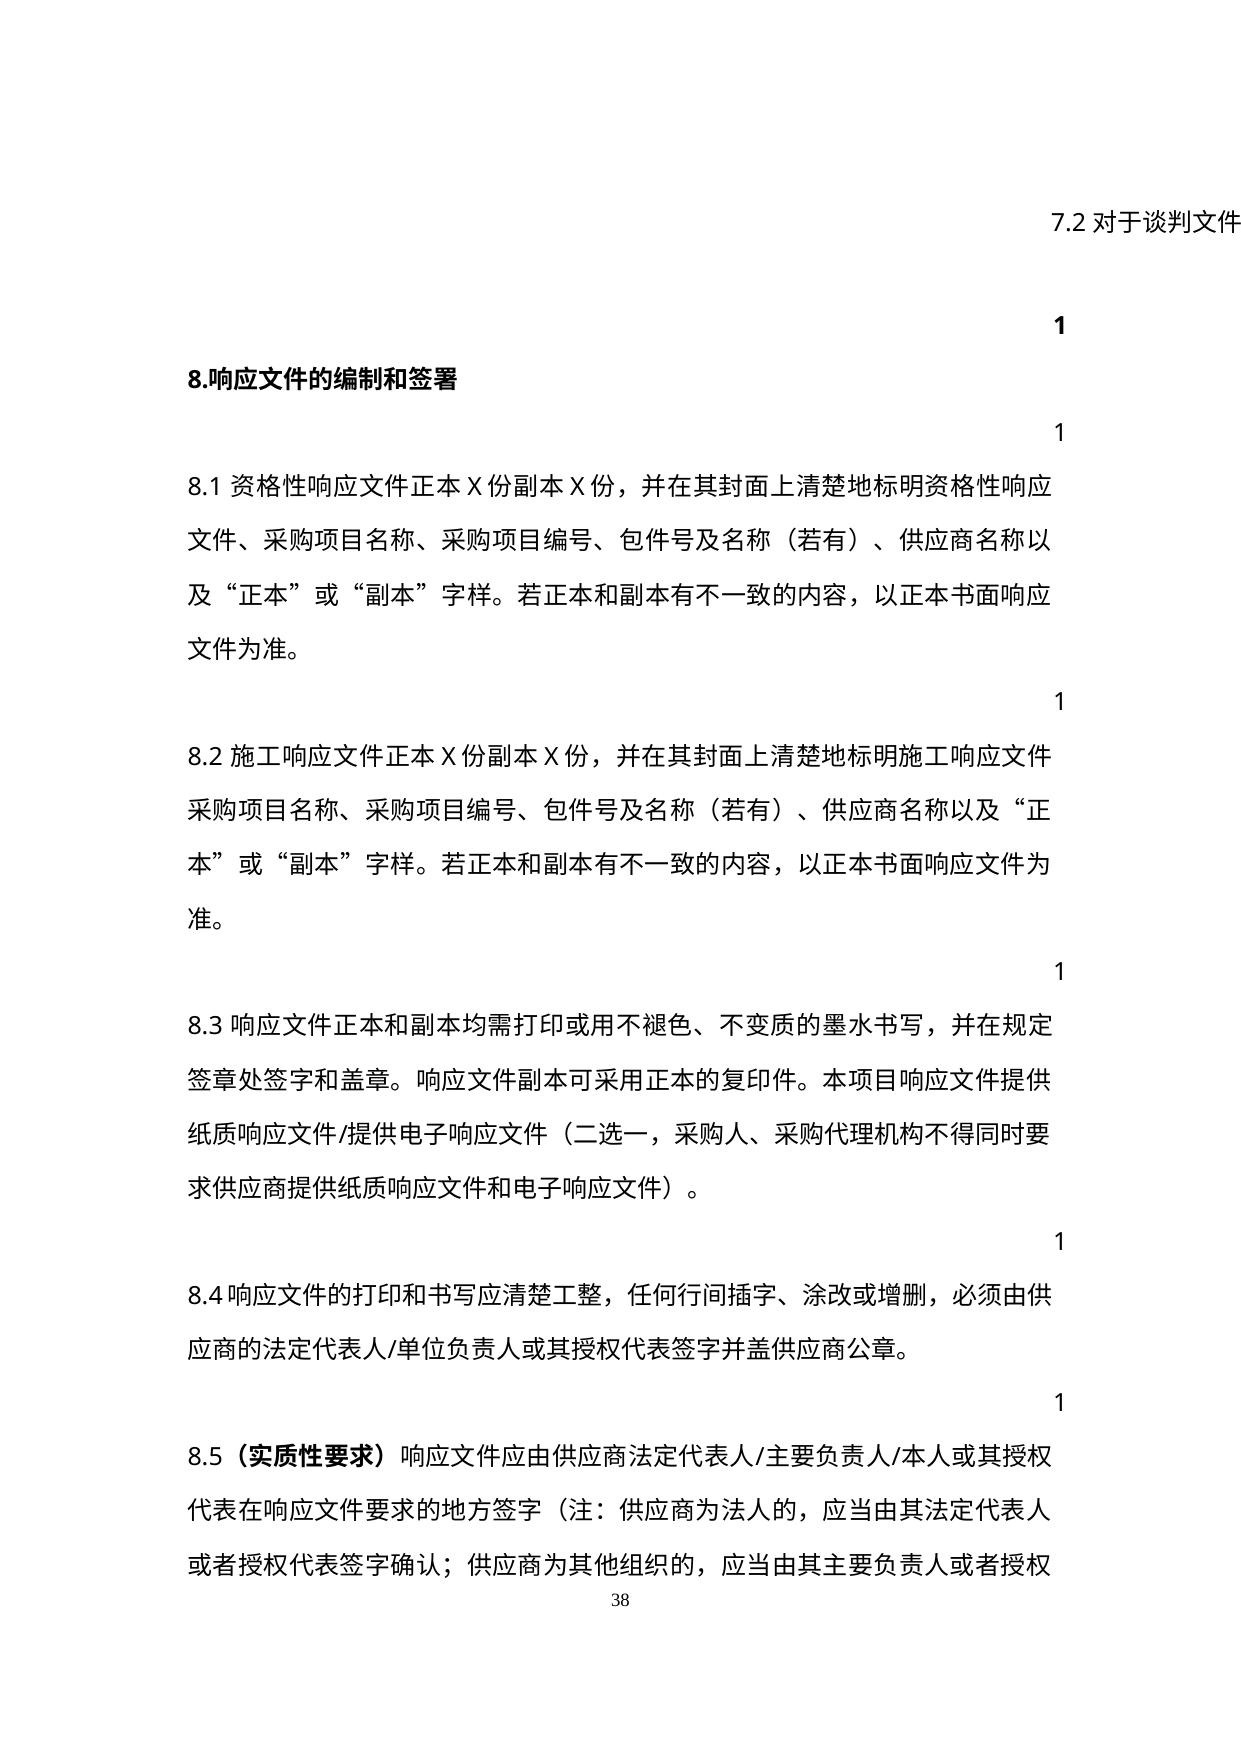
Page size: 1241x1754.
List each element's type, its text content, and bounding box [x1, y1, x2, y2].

text 18.4响应文件的打印和书写应清楚工整，任何行间插字、涂改或增删，必须由供应商的法定代表人/单位负责人或其授权代表签字并盖供应商公章。 [187, 1223, 1053, 1366]
text 17.2 对于谈判文件没有格式要求的由供应商自行编写。 [1051, 150, 1240, 238]
text 18.3 响应文件正本和副本均需打印或用不褪色、不变质的墨水书写，并在规定签章处签字和盖章。响应文件副本可采用正本的复印件。本项目响应文件提供纸质响应文件/提供电子响应文件（二选一，采购人、采购代理机构不得同时要求供应商提供纸质响应文件和电子响应文件）。 [187, 953, 1053, 1205]
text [187, 1384, 1053, 1581]
text 18.1 资格性响应文件正本X份副本X份，并在其封面上清楚地标明资格性响应文件、采购项目名称、采购项目编号、包件号及名称（若有）、供应商名称以及“正本”或“副本”字样。若正本和副本有不一致的内容，以正本书面响应文件为准。 [187, 414, 1053, 666]
text 18.2 施工响应文件正本X份副本X份，并在其封面上清楚地标明施工响应文件、采购项目名称、采购项目编号、包件号及名称（若有）、供应商名称以及“正本”或“副本”字样。若正本和副本有不一致的内容，以正本书面响应文件为准。 [187, 684, 1053, 935]
text 18.响应文件的编制和签署 [187, 308, 1053, 396]
